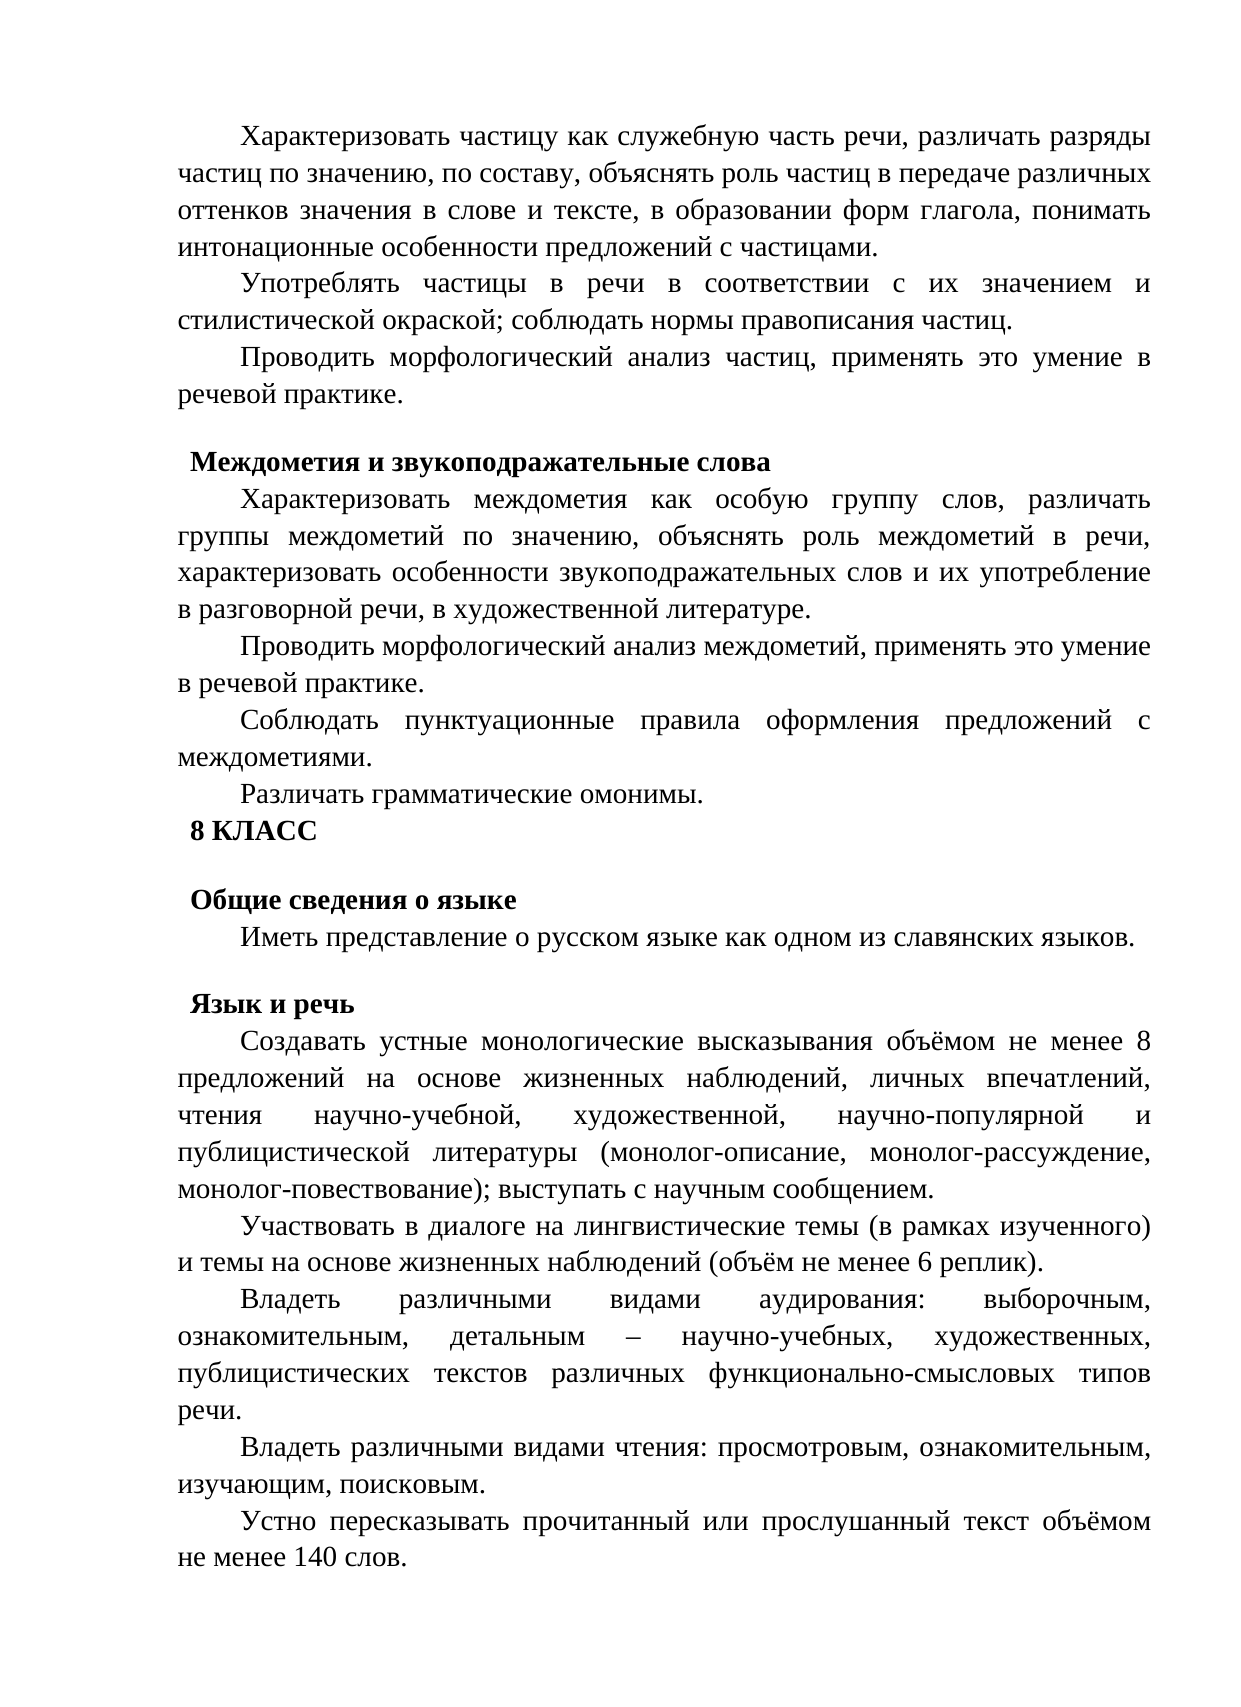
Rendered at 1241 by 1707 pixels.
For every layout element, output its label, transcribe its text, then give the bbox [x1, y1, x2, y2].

text 8 КЛАСС [190, 813, 1152, 846]
text Устно пересказывать прочитанный или прослушанный текст объёмом не менее 140 слов. [177, 1503, 1152, 1573]
text Проводить морфологический анализ частиц, применять это умение в речевой практике. [177, 339, 1152, 410]
text Владеть различными видами чтения: просмотровым, ознакомительным, изучающим, поисковым. [177, 1429, 1152, 1499]
text Характеризовать междометия как особую группу слов, различать группы междометий по значению, объяснять роль междометий в речи, характеризовать особенности звукоподражательных слов и их употребление в разговорной речи, в художественной литературе. [177, 481, 1152, 625]
text Характеризовать частицу как служебную часть речи, различать разряды частиц по значению, по составу, объяснять роль частиц в передаче различных оттенков значения в слове и тексте, в образовании форм глагола, понимать интонационные особенности предложений с частицами. [177, 118, 1152, 262]
text Междометия и звукоподражательные слова [190, 444, 1152, 477]
text Различать грамматические омонимы. [177, 776, 1152, 809]
text Создавать устные монологические высказывания объёмом не менее 8 предложений на основе жизненных наблюдений, личных впечатлений, чтения научно-учебной, художественной, научно-популярной и публицистической литературы (монолог-описание, монолог-рассуждение, монолог-повествование); выступать с научным сообщением. [177, 1023, 1152, 1204]
text Употреблять частицы в речи в соответствии с их значением и стилистической окраской; соблюдать нормы правописания частиц. [177, 266, 1152, 336]
text Иметь представление о русском языке как одном из славянских языков. [177, 919, 1152, 952]
text Проводить морфологический анализ междометий, применять это умение в речевой практике. [177, 628, 1152, 699]
text Соблюдать пунктуационные правила оформления предложений с междометиями. [177, 702, 1152, 772]
text Общие сведения о языке [190, 882, 1152, 915]
text Участвовать в диалоге на лингвистические темы (в рамках изученного) и темы на основе жизненных наблюдений (объём не менее 6 реплик). [177, 1208, 1152, 1278]
text Язык и речь [190, 986, 1152, 1020]
text Владеть различными видами аудирования: выборочным, ознакомительным, детальным – научно-учебных, художественных, публицистических текстов различных функционально-смысловых типов речи. [177, 1281, 1152, 1426]
